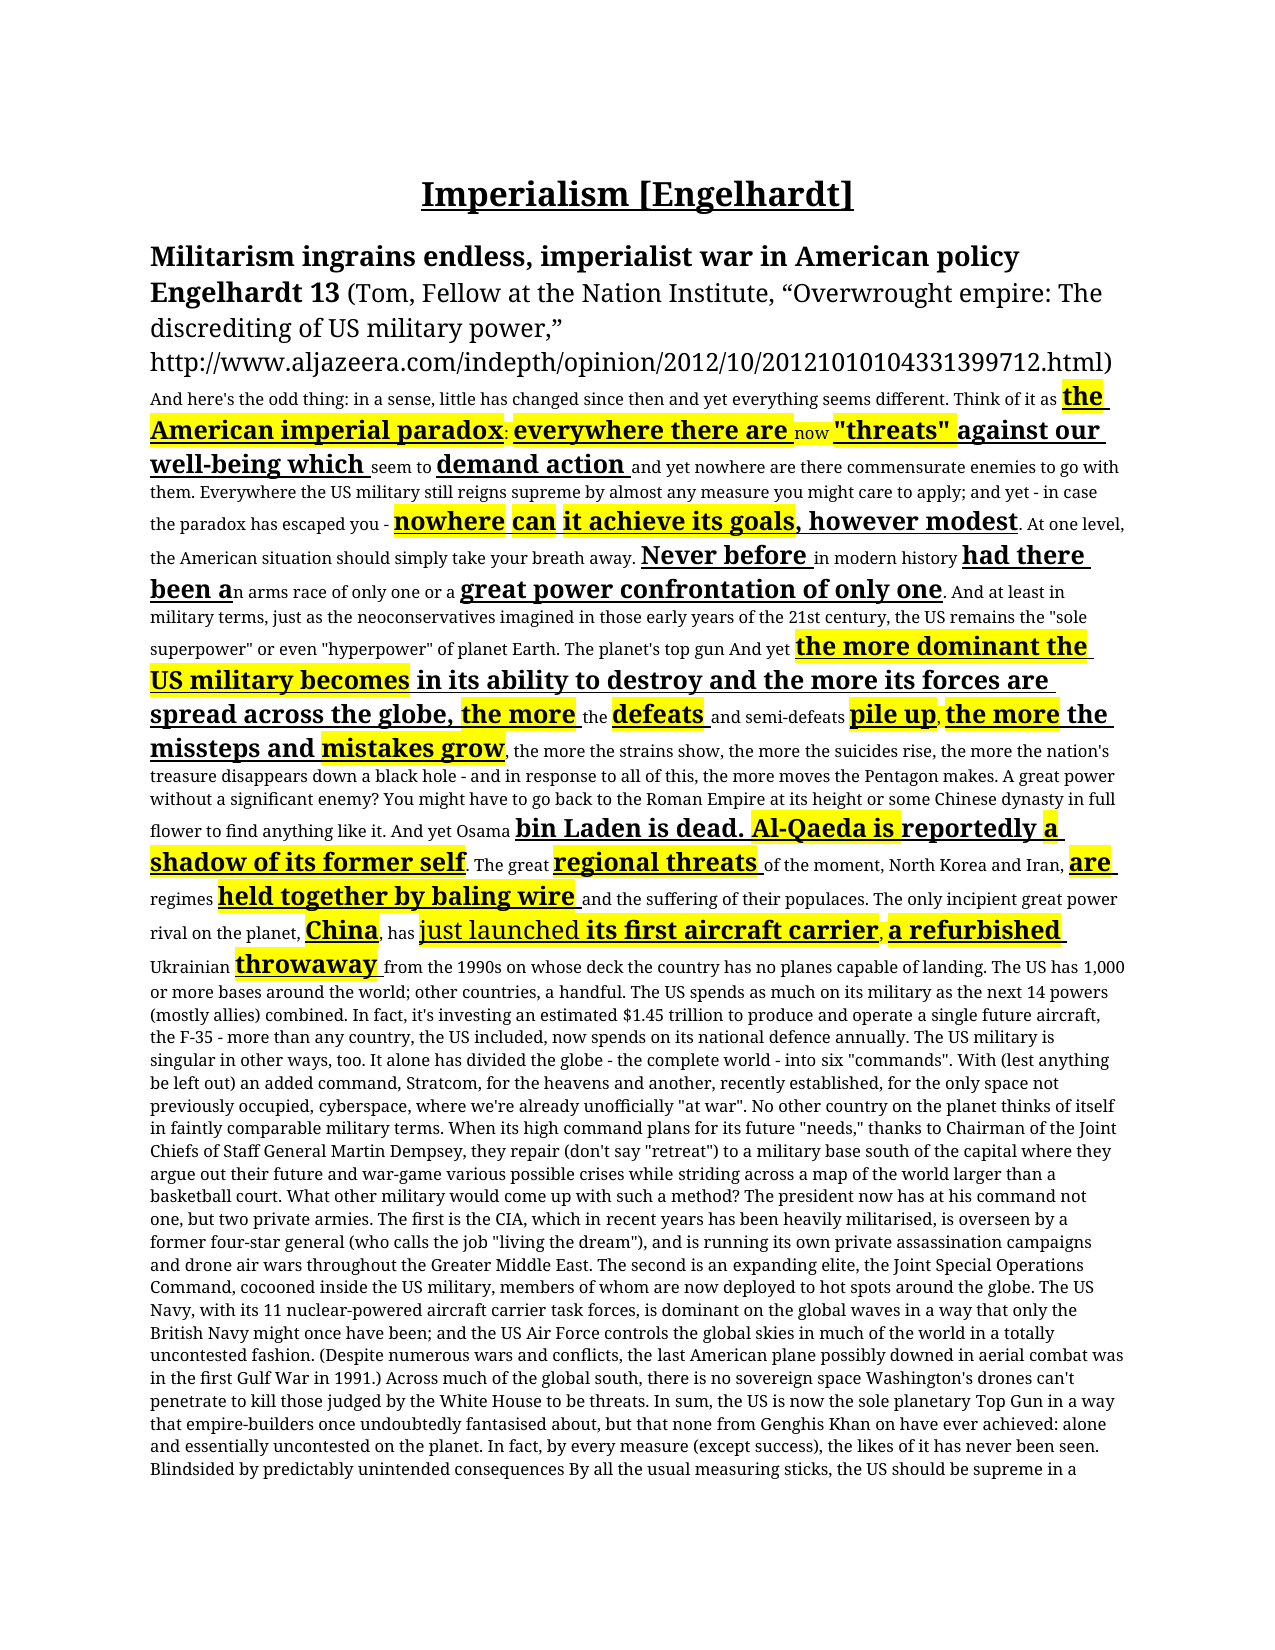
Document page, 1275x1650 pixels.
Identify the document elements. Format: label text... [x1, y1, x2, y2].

text Engelhardt 13 (Tom, Fellow at the Nation Institute, “Overwrought empire: The discrediting of US military power,” http://www.aljazeera.com/indepth/opinion/2012/10/20121010104331399712.html) [150, 274, 1125, 379]
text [150, 379, 1125, 1480]
subtitle Imperialism [Engelhardt] [150, 171, 1125, 216]
subtitle Militarism ingrains endless, imperialist war in American policy [150, 237, 1125, 274]
